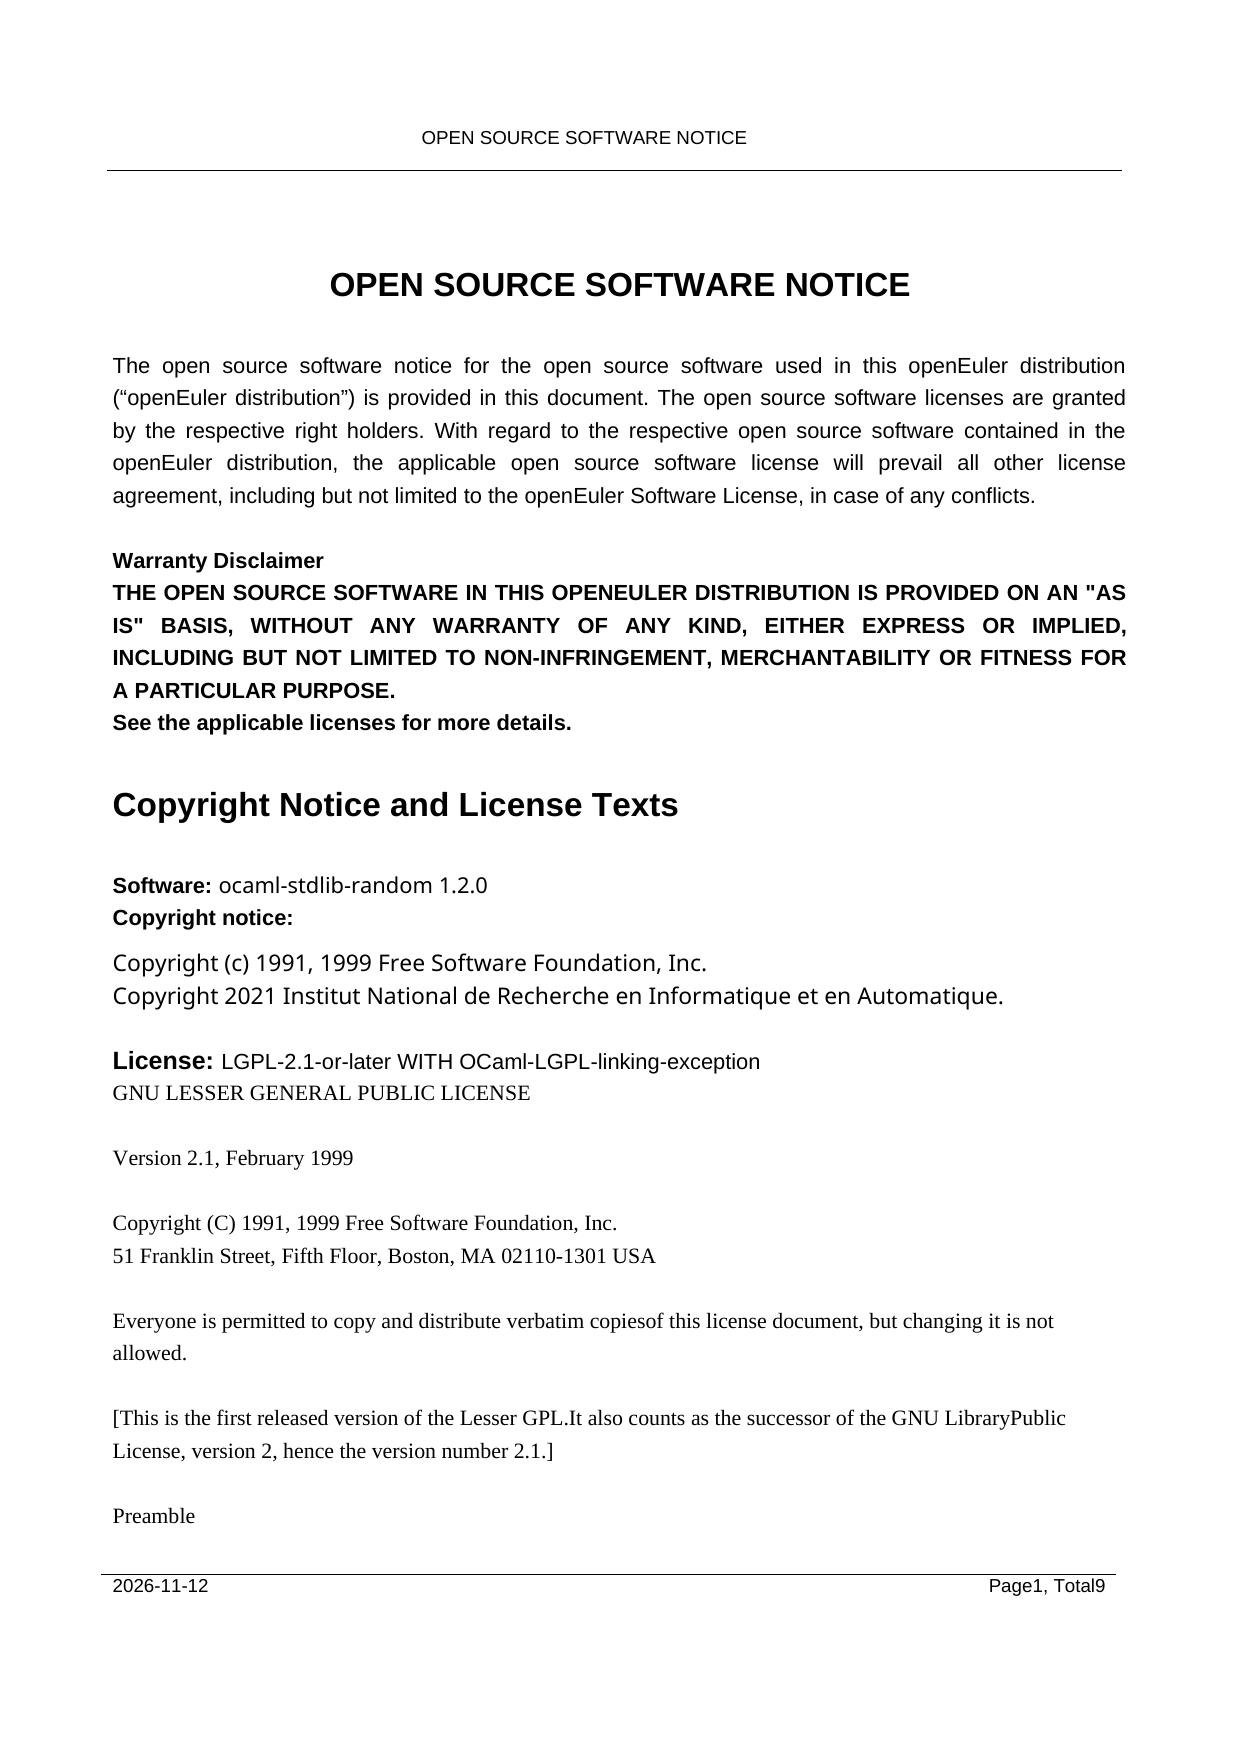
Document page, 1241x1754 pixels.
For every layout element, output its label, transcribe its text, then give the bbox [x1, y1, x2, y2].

text License: LGPL-2.1-or-later WITH OCaml-LGPL-linking-exception [112, 1044, 1128, 1077]
text [This is the first released version of the Lesser GPL.It also counts as the successor of the GNU LibraryPublic License, version 2, hence the version number 2.1.] [112, 1402, 1128, 1467]
text GNU LESSER GENERAL PUBLIC LICENSE [112, 1077, 1128, 1109]
title Software: ocaml-stdlib-random 1.2.0 [112, 869, 1128, 901]
text Copyright notice: [112, 901, 1128, 934]
text 51 Franklin Street, Fifth Floor, Boston, MA 02110-1301 USA [112, 1239, 1128, 1272]
text Warranty Disclaimer [112, 544, 1128, 576]
text Copyright Notice and License Texts [112, 771, 1128, 836]
text Copyright (C) 1991, 1999 Free Software Foundation, Inc. [112, 1207, 1128, 1239]
text The open source software notice for the open source software used in this openEuler distribution (“openEuler distribution”) is provided in this document. The open source software licenses are granted by the respective right holders. With regard to the respective open source software contained in the openEuler distribution, the applicable open source software license will prevail all other license agreement, including but not limited to the openEuler Software License, in case of any conflicts. [112, 349, 1128, 511]
text Everyone is permitted to copy and distribute verbatim copiesof this license document, but changing it is not allowed. [112, 1304, 1128, 1369]
text Preamble [112, 1499, 1128, 1532]
text Version 2.1, February 1999 [112, 1142, 1128, 1174]
text THE OPEN SOURCE SOFTWARE IN THIS OPENEULER DISTRIBUTION IS PROVIDED ON AN "AS IS" BASIS, WITHOUT ANY WARRANTY OF ANY KIND, EITHER EXPRESS OR IMPLIED, INCLUDING BUT NOT LIMITED TO NON-INFRINGEMENT, MERCHANTABILITY OR FITNESS FOR A PARTICULAR PURPOSE. See the applicable licenses for more details. [112, 576, 1128, 739]
text Copyright (c) 1991, 1999 Free Software Foundation, Inc. Copyright 2021 Institut National de Recherche en Informatique et en Automatique. [112, 947, 1128, 1044]
text OPEN SOURCE SOFTWARE NOTICE [112, 251, 1128, 316]
